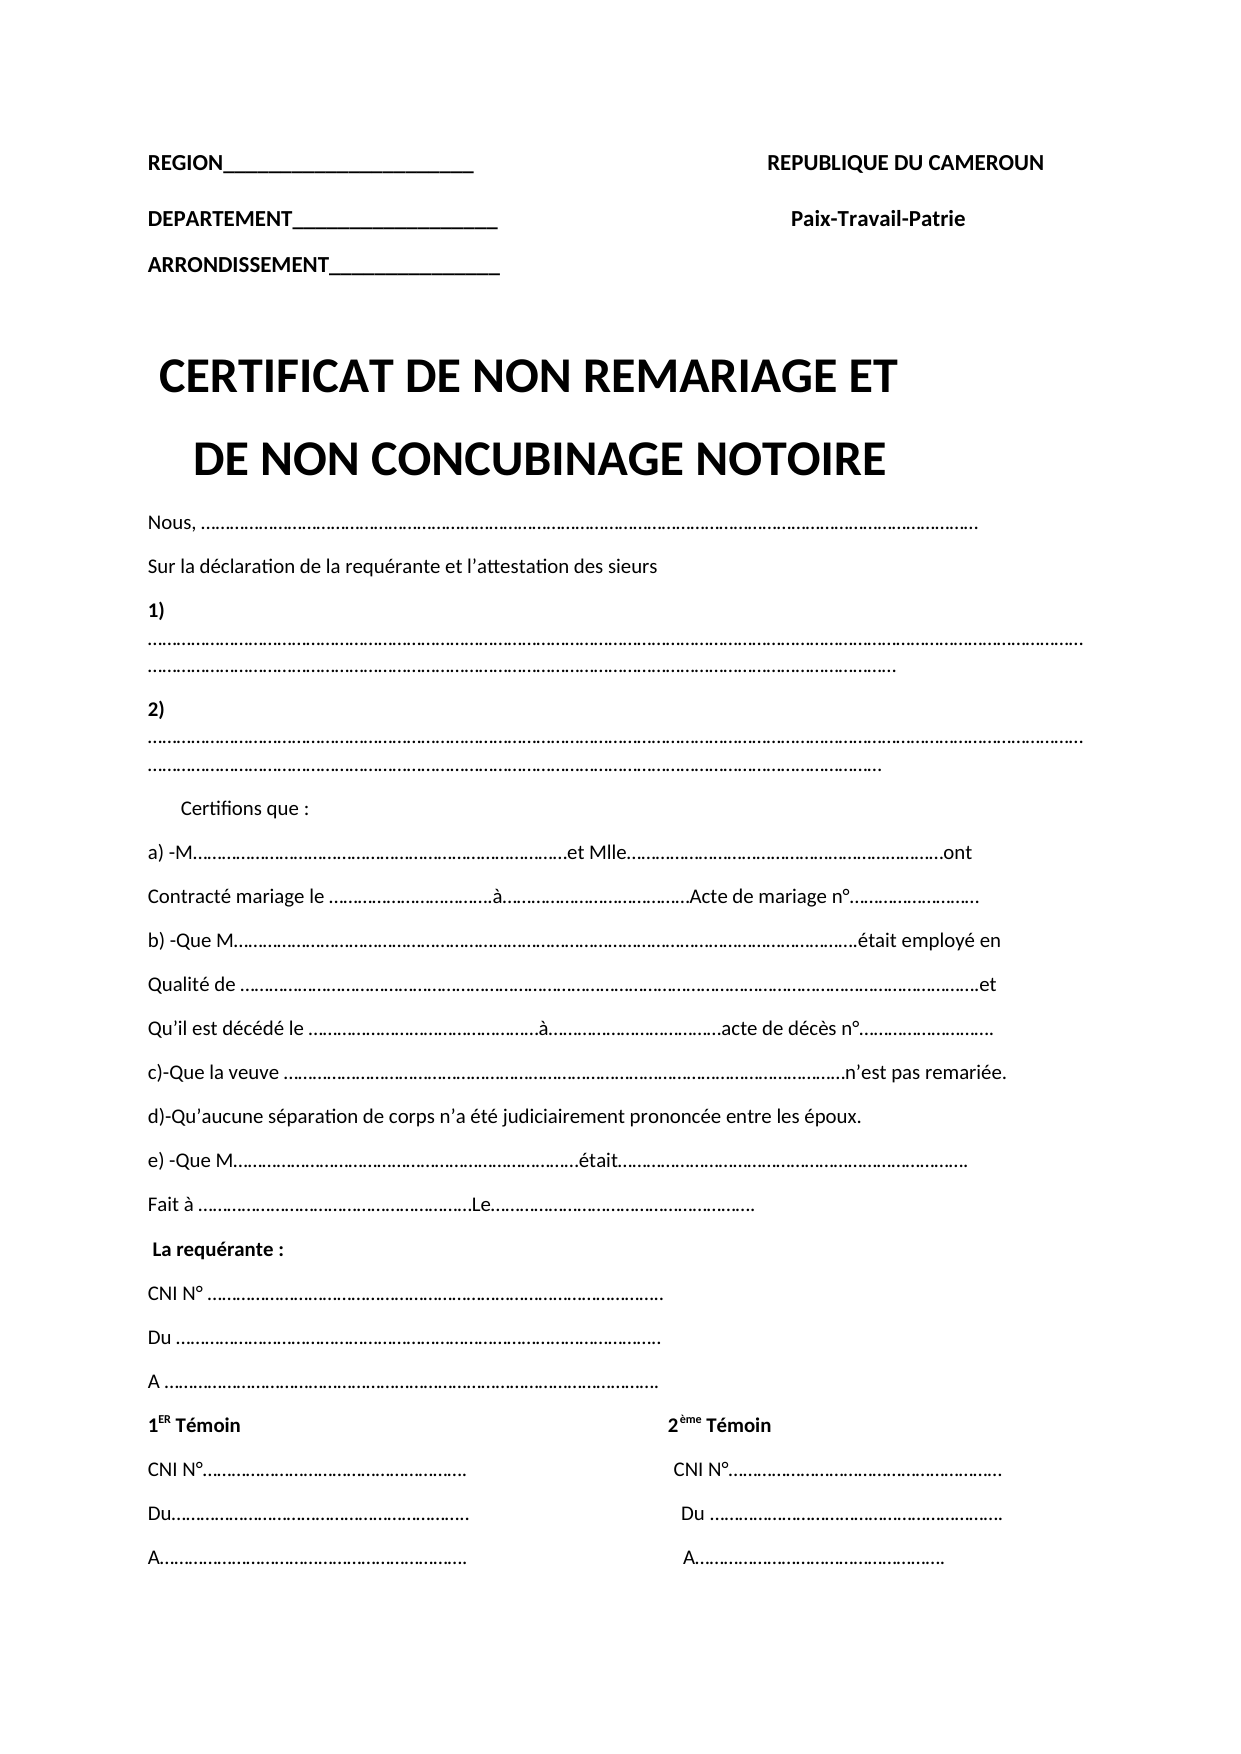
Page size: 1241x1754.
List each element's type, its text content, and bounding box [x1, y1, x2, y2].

text b) -Que M………………………………………………………………………………………………………………….était employé en [148, 927, 1093, 953]
text La requérante : [148, 1236, 1093, 1261]
text 1ER Témoin 2ème Témoin [148, 1412, 1093, 1437]
text Certifions que : [148, 795, 1093, 821]
text REGION______________________ REPUBLIQUE DU CAMEROUN [148, 148, 1093, 176]
text Fait à …………………………………………………Le………………………………………………. [148, 1192, 1093, 1217]
text A………………………………………………………. A……………………………………………. [148, 1544, 1093, 1569]
text ARRONDISSEMENT_______________ [148, 251, 1093, 278]
text e) -Que M………………………………………………………………était………………………………………………………………. [148, 1148, 1093, 1173]
text c)-Que la veuve ………………………………………………………………………………………………………n’est pas remariée. [148, 1059, 1093, 1085]
text CNI N°………………………………………………. CNI N°………………………………………………… [148, 1456, 1093, 1481]
text a) -M……………………………………………………………………et Mlle…………………………………………………………ont [148, 839, 1093, 864]
text Du ……………………………………………………………………………………….. [148, 1324, 1093, 1349]
text d)-Qu’aucune séparation de corps n’a été judiciairement prononcée entre les époux. [148, 1103, 1093, 1129]
text Nous, ……………………………………………………………………………………………………………………………………………… [148, 509, 1093, 535]
text DE NON CONCUBINAGE NOTOIRE [148, 427, 1093, 488]
text Contracté mariage le …………………………….à…………………………………Acte de mariage n°……………………… [148, 883, 1093, 909]
text A …………………………………………………………………………………………. [148, 1368, 1093, 1393]
text Du…………………………………………………….. Du ……………………………………………………. [148, 1500, 1093, 1526]
text CERTIFICAT DE NON REMARIAGE ET [148, 344, 1093, 405]
text Sur la déclaration de la requérante et l’attestation des sieurs [148, 553, 1093, 579]
text 1)……………………………………………………………………………………………………………………………………………………………………………………………………………………………………………………………………………………………………………………… [148, 597, 1093, 678]
text Qualité de ……………………………………………………………………………………………………………………………………….et [148, 971, 1093, 997]
text Qu’il est décédé le …………………………………………à………………………………acte de décès n°………………………. [148, 1015, 1093, 1041]
text 2)…………………………………………………………………………………………………………………………………………………………………………………………………………………………………………………………………………………………………………………… [148, 696, 1093, 776]
text DEPARTEMENT__________________ Paix-Travail-Patrie [148, 204, 1093, 232]
text CNI N° ………………………………………………………………………………….. [148, 1280, 1093, 1305]
